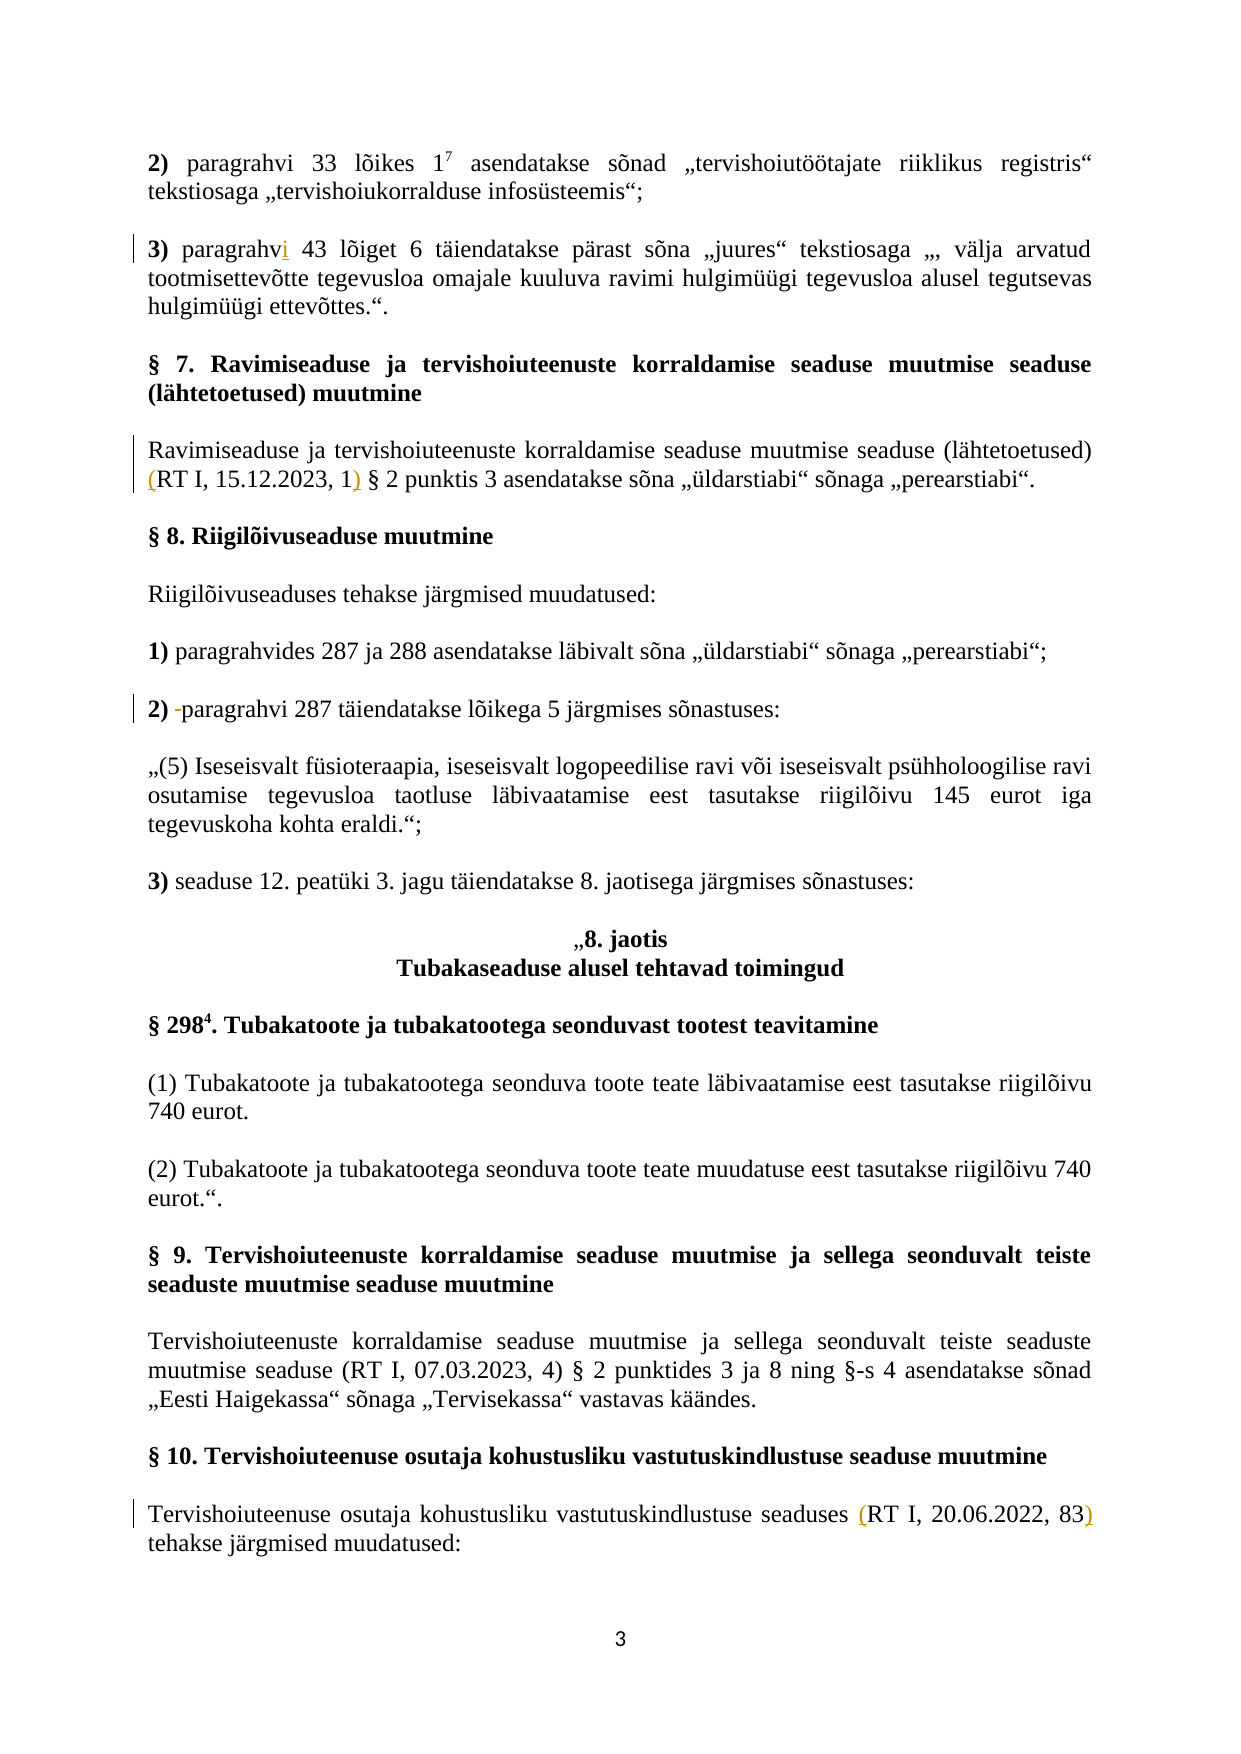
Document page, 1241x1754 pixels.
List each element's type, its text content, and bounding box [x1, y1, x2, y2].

text „(5) Iseseisvalt füsioteraapia, iseseisvalt logopeedilise ravi või iseseisvalt psühholoogilise ravi osutamise tegevusloa taotluse läbivaatamise eest tasutakse riigilõivu 145 eurot iga tegevuskoha kohta eraldi.“; [148, 751, 1093, 838]
text 3) paragrahv 43 lõiget 6 täiendatakse pärast sõna „juures“ tekstiosaga „, välja arvatud tootmisettevõtte tegevusloa omajale kuuluva ravimi hulgimüügi tegevusloa alusel tegutsevas hulgimüügi ettevõttes.“. [148, 234, 1093, 320]
text 2) paragrahvi 33 lõikes 17 asendatakse sõnad „tervishoiutöötajate riiklikus registris“ tekstiosaga „tervishoiukorralduse infosüsteemis“; [148, 148, 1093, 205]
text 3) seaduse 12. peatüki 3. jagu täiendatakse 8. jaotisega järgmises sõnastuses: [148, 866, 1093, 895]
text § 9. Tervishoiuteenuste korraldamise seaduse muutmise ja sellega seonduvalt teiste seaduste muutmise seaduse muutmine [148, 1240, 1093, 1298]
text 2) paragrahvi 287 täiendatakse lõikega 5 järgmises sõnastuses: [148, 694, 1093, 723]
text „8. jaotis [148, 924, 1093, 953]
text (1) Tubakatoote ja tubakatootega seonduva toote teate läbivaatamise eest tasutakse riigilõivu 740 eurot. [148, 1068, 1093, 1125]
text 1) paragrahvides 287 ja 288 asendatakse läbivalt sõna „üldarstiabi“ sõnaga „perearstiabi“; [148, 636, 1093, 665]
text § 7. Ravimiseaduse ja tervishoiuteenuste korraldamise seaduse muutmise seaduse (lähtetoetused) muutmine [148, 349, 1093, 406]
text Riigilõivuseaduses tehakse järgmised muudatused: [148, 579, 1093, 608]
text § 10. Tervishoiuteenuse osutaja kohustusliku vastutuskindlustuse seaduse muutmine [148, 1441, 1093, 1470]
text Ravimiseaduse ja tervishoiuteenuste korraldamise seaduse muutmise seaduse (lähtetoetused) RT I, 15.12.2023, 1 § 2 punktis 3 asendatakse sõna „üldarstiabi“ sõnaga „perearstiabi“. [148, 435, 1093, 493]
text Tervishoiuteenuse osutaja kohustusliku vastutuskindlustuse seaduses RT I, 20.06.2022, 83 tehakse järgmised muudatused: [148, 1499, 1093, 1556]
text Tervishoiuteenuste korraldamise seaduse muutmise ja sellega seonduvalt teiste seaduste muutmise seaduse (RT I, 07.03.2023, 4) § 2 punktides 3 ja 8 ning §-s 4 asendatakse sõnad „Eesti Haigekassa“ sõnaga „Tervisekassa“ vastavas käändes. [148, 1326, 1093, 1413]
text § 2984. Tubakatoote ja tubakatootega seonduvast tootest teavitamine [148, 1010, 1093, 1039]
text Tubakaseaduse alusel tehtavad toimingud [148, 953, 1093, 981]
text § 8. Riigilõivuseaduse muutmine [148, 521, 1093, 550]
text (2) Tubakatoote ja tubakatootega seonduva toote teate muudatuse eest tasutakse riigilõivu 740 eurot.“. [148, 1154, 1093, 1211]
